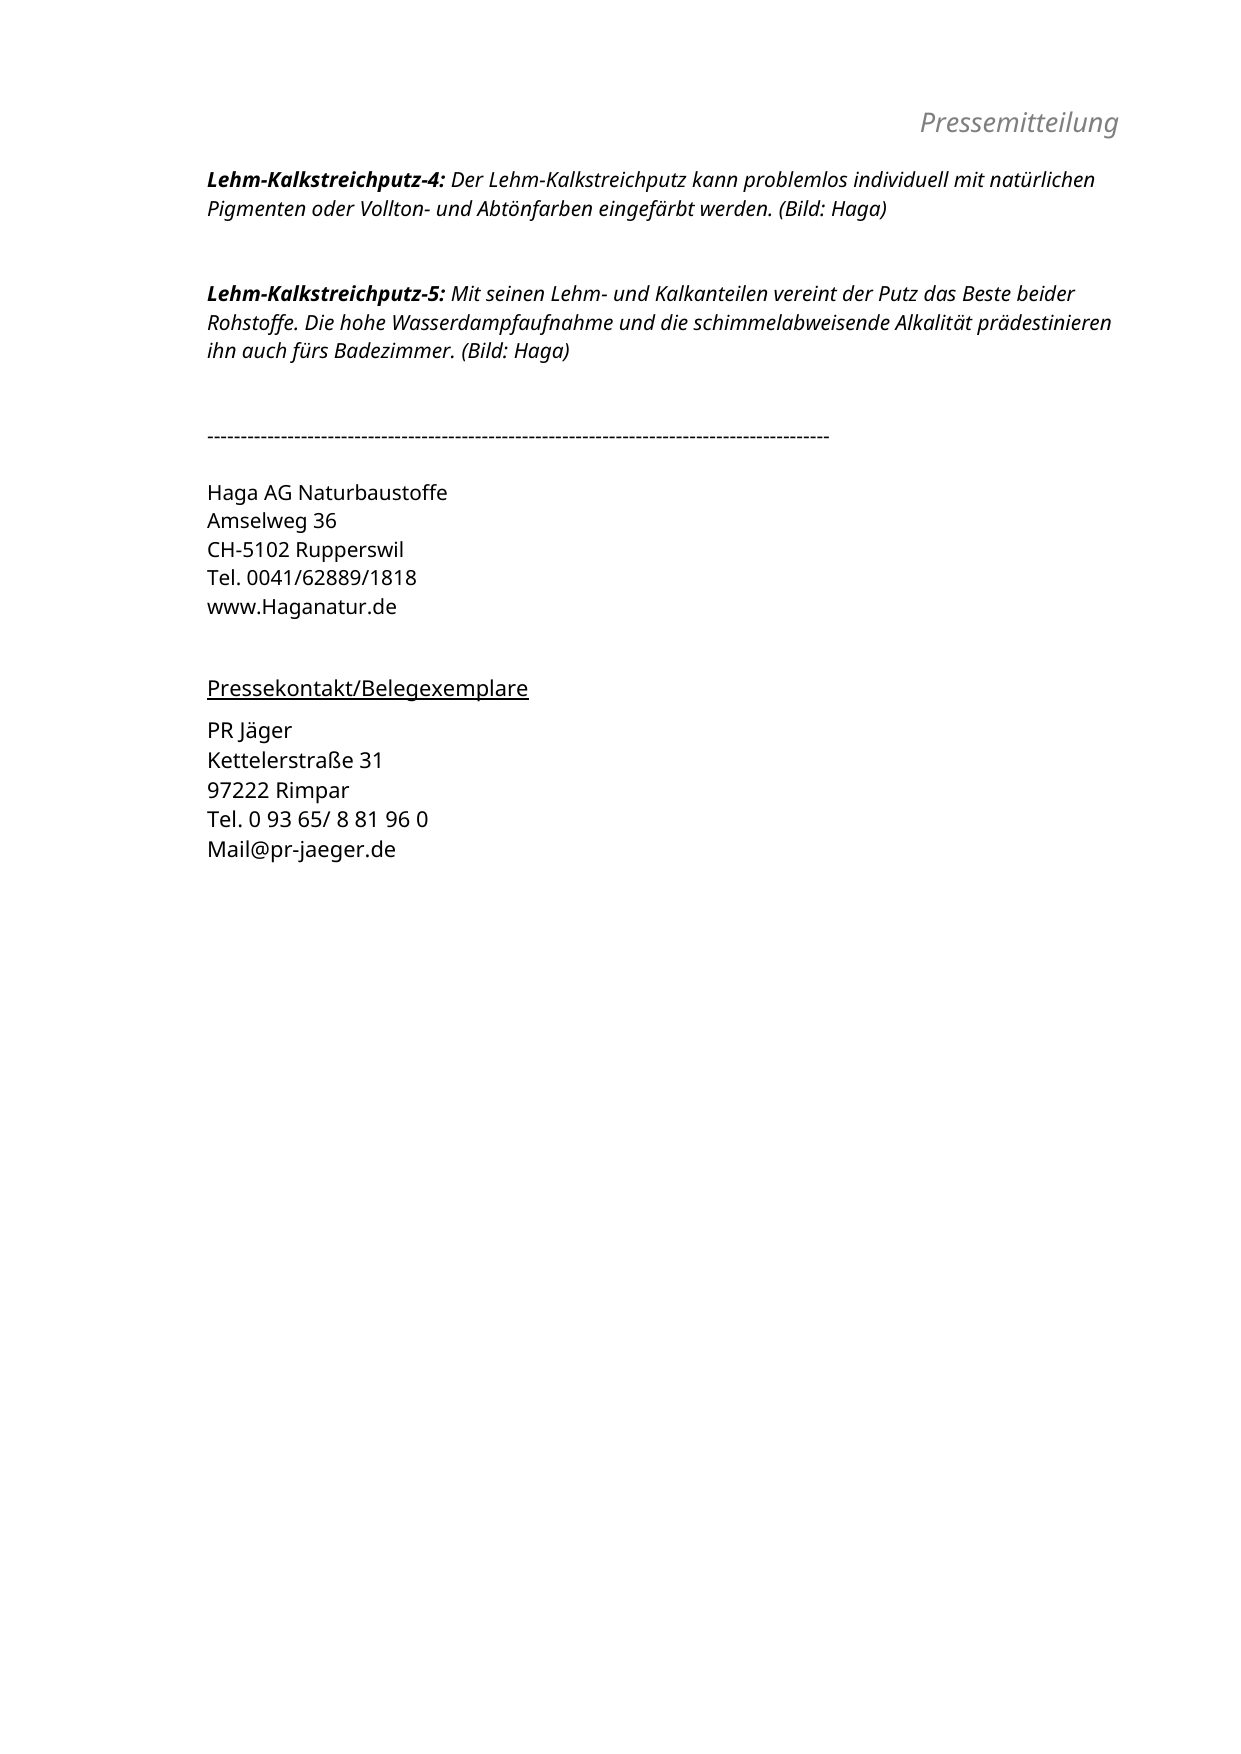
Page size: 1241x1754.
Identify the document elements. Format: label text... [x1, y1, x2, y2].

text Tel. 0041/62889/1818 [207, 563, 1122, 592]
text Lehm-Kalkstreichputz-5: Mit seinen Lehm- und Kalkanteilen vereint der Putz das Beste beider Rohstoffe. Die hohe Wasserdampfaufnahme und die schimmelabweisende Alkalität prädestinieren ihn auch fürs Badezimmer. (Bild: Haga) [207, 279, 1122, 364]
text Mail@pr-jaeger.de [207, 834, 1122, 864]
text Lehm-Kalkstreichputz-4: Der Lehm-Kalkstreichputz kann problemlos individuell mit natürlichen Pigmenten oder Vollton- und Abtönfarben eingefärbt werden. (Bild: Haga) [207, 165, 1122, 222]
text Haga AG Naturbaustoffe [207, 478, 1122, 507]
text --------------------------------------------------------------------------------------------- [207, 421, 1122, 450]
text Pressekontakt/Belegexemplare [207, 673, 1122, 703]
text PR Jäger [207, 715, 1122, 745]
text Tel. 0 93 65/ 8 81 96 0 [207, 804, 1122, 834]
text 97222 Rimpar [207, 775, 1122, 804]
text Kettelerstraße 31 [207, 745, 1122, 775]
text CH-5102 Rupperswil [207, 535, 1122, 563]
text Amselweg 36 [207, 507, 1122, 535]
text www.Haganatur.de [207, 592, 1122, 620]
